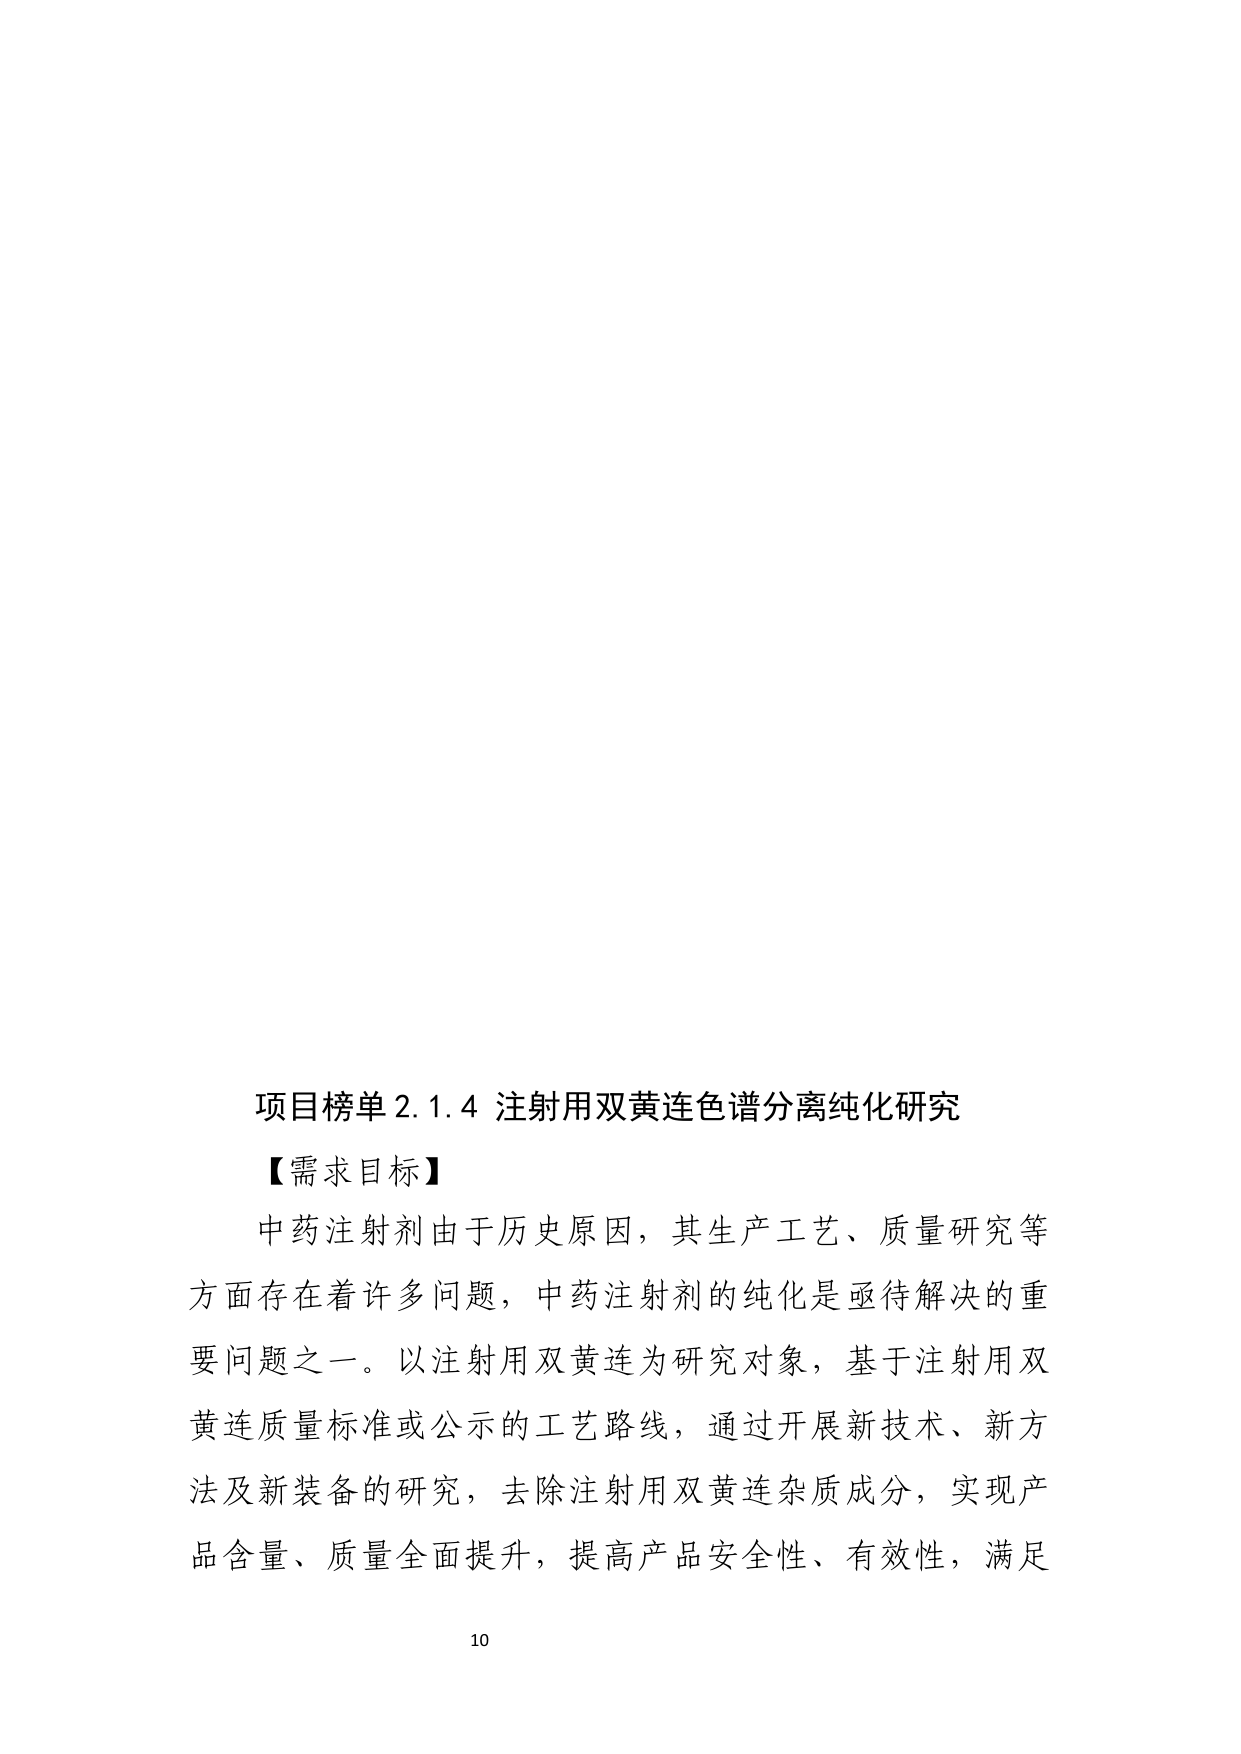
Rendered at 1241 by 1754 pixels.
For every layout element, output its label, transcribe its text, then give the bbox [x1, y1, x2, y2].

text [187, 1195, 1053, 1585]
text 【需求目标】 [187, 1137, 1053, 1195]
text 项目榜单2.1.4 注射用双黄连色谱分离纯化研究 [187, 1072, 1053, 1137]
